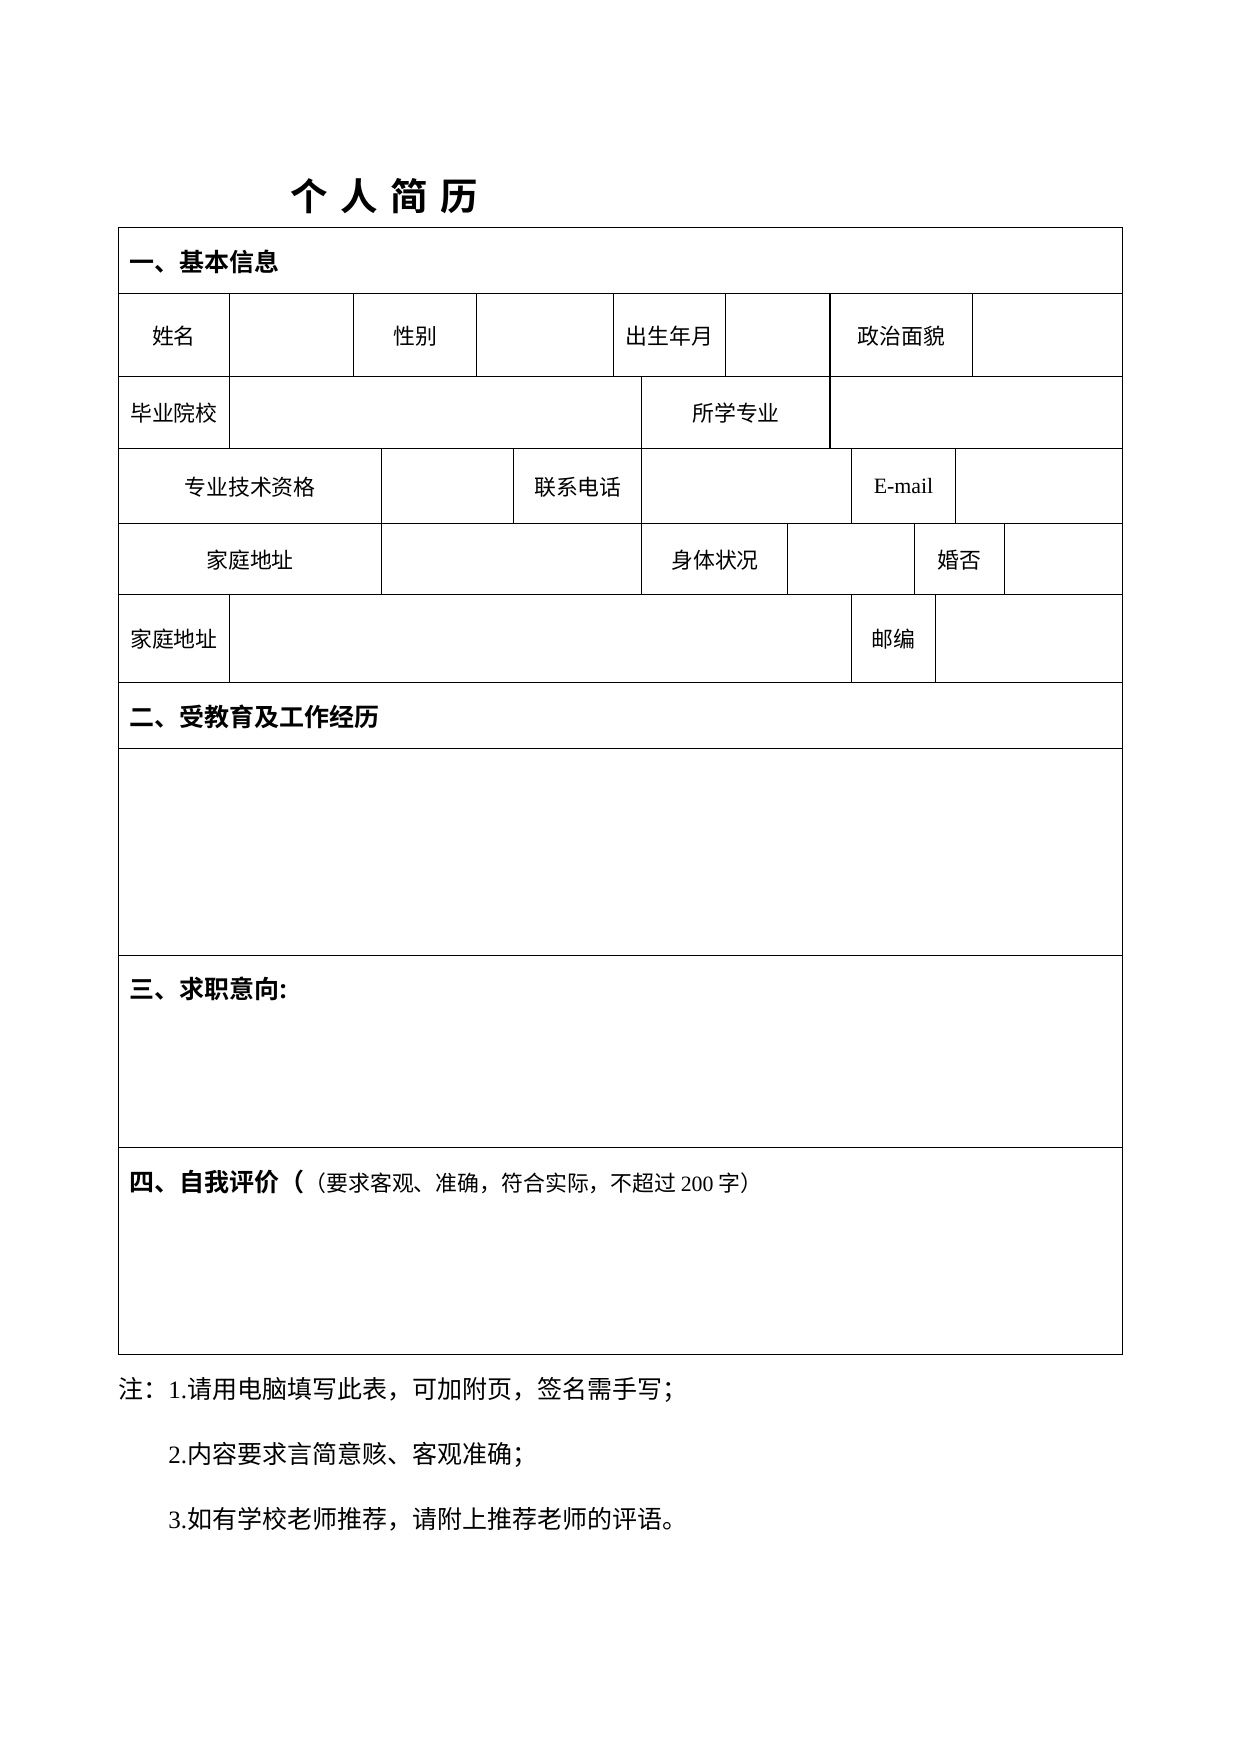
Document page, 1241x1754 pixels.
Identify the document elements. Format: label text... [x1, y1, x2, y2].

table_cell [230, 377, 641, 448]
table_cell 邮编 [852, 595, 935, 682]
table_cell [831, 377, 1122, 448]
table_cell [230, 294, 353, 376]
table_cell 毕业院校 [119, 377, 229, 448]
text 注：1.请用电脑填写此表，可加附页，签名需手写； [118, 1355, 1122, 1420]
table_cell 家庭地址 [119, 595, 229, 682]
table_cell 联系电话 [514, 449, 641, 522]
text 3.如有学校老师推荐，请附上推荐老师的评语。 [118, 1485, 1122, 1550]
table_cell [788, 524, 914, 593]
table_cell [726, 294, 829, 376]
table_cell 出生年月 [614, 294, 725, 376]
table_cell [119, 749, 1122, 954]
table_cell [382, 449, 513, 522]
table_cell [1005, 524, 1122, 593]
table_cell [642, 449, 851, 522]
table_cell E-mail [852, 449, 955, 522]
table_cell [230, 595, 851, 682]
table_cell 家庭地址 [119, 524, 381, 593]
table_cell 身体状况 [642, 524, 787, 593]
table_cell 二、受教育及工作经历 [119, 683, 1122, 748]
table_cell 政治面貌 [831, 294, 972, 376]
text 个 人 简 历 [118, 162, 1122, 227]
table_cell [973, 294, 1122, 376]
text 2.内容要求言简意赅、客观准确； [118, 1420, 1122, 1485]
table_cell 婚否 [915, 524, 1004, 593]
table_cell 三、求职意向: [119, 956, 1122, 1147]
table_cell 所学专业 [642, 377, 829, 448]
table_cell [936, 595, 1122, 682]
table_cell [477, 294, 613, 376]
table_cell 姓名 [119, 294, 229, 376]
table_cell [956, 449, 1122, 522]
table_cell 四、自我评价（（要求客观、准确，符合实际，不超过200字） [119, 1148, 1122, 1354]
table_cell 性别 [354, 294, 476, 376]
table_cell [382, 524, 641, 593]
table_header 一、基本信息 [119, 228, 1122, 293]
table_cell 专业技术资格 [119, 449, 381, 522]
